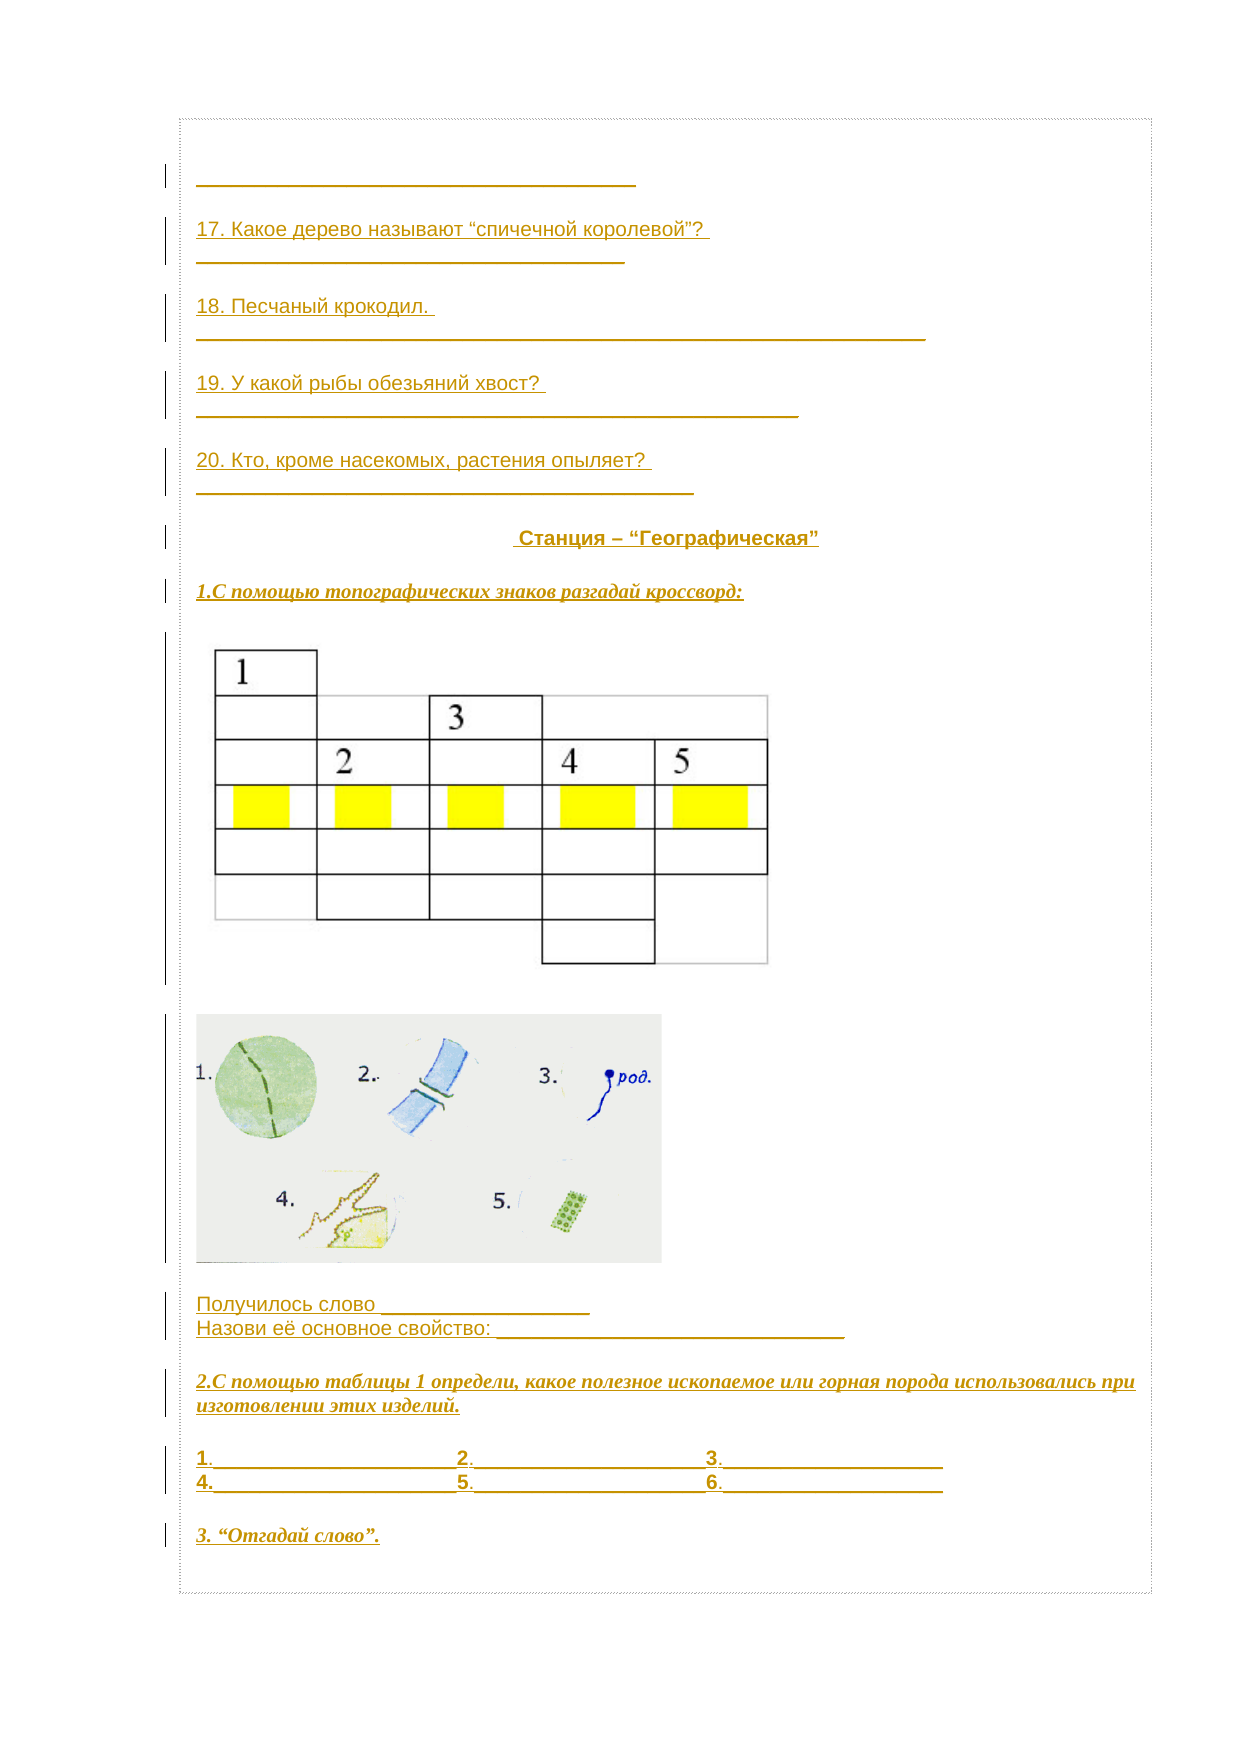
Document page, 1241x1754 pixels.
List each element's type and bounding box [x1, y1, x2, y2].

picture [196, 1014, 662, 1263]
table_header [180, 118, 1151, 1592]
picture [196, 631, 853, 985]
